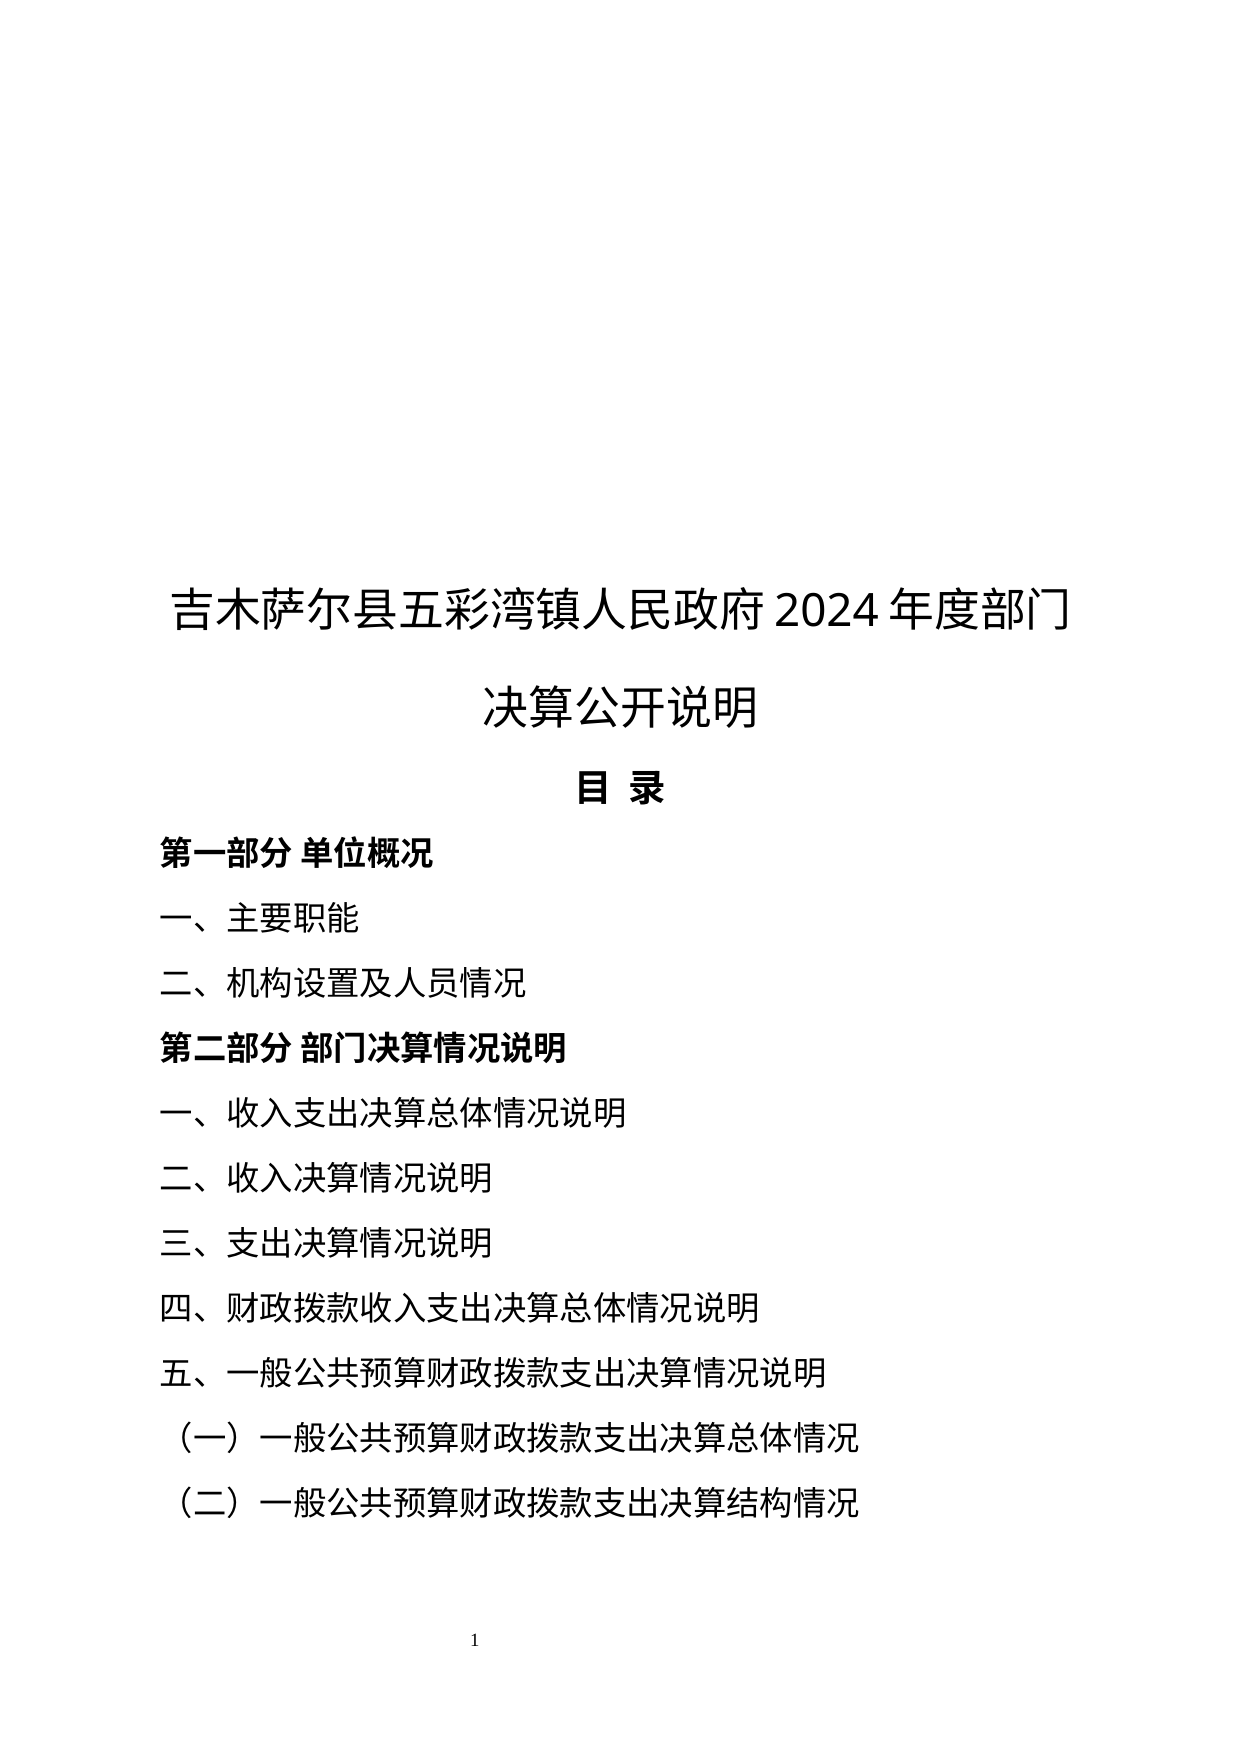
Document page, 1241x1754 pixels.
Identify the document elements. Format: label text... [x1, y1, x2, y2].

text 吉木萨尔县五彩湾镇人民政府2024年度部门决算公开说明 [159, 558, 1081, 753]
text 一、收入支出决算总体情况说明 [159, 1078, 1081, 1143]
text 一、主要职能 [159, 883, 1081, 948]
text 目 录 [159, 753, 1081, 818]
text 二、收入决算情况说明 [159, 1143, 1081, 1208]
text 第二部分 部门决算情况说明 [159, 1013, 1081, 1078]
text 二、机构设置及人员情况 [159, 948, 1081, 1013]
text 三、支出决算情况说明 [159, 1208, 1081, 1273]
text 五、一般公共预算财政拨款支出决算情况说明 [159, 1338, 1081, 1403]
text 四、财政拨款收入支出决算总体情况说明 [159, 1273, 1081, 1338]
text （一）一般公共预算财政拨款支出决算总体情况 [159, 1403, 1081, 1468]
text （二）一般公共预算财政拨款支出决算结构情况 [159, 1468, 1081, 1533]
text 第一部分 单位概况 [159, 818, 1081, 883]
